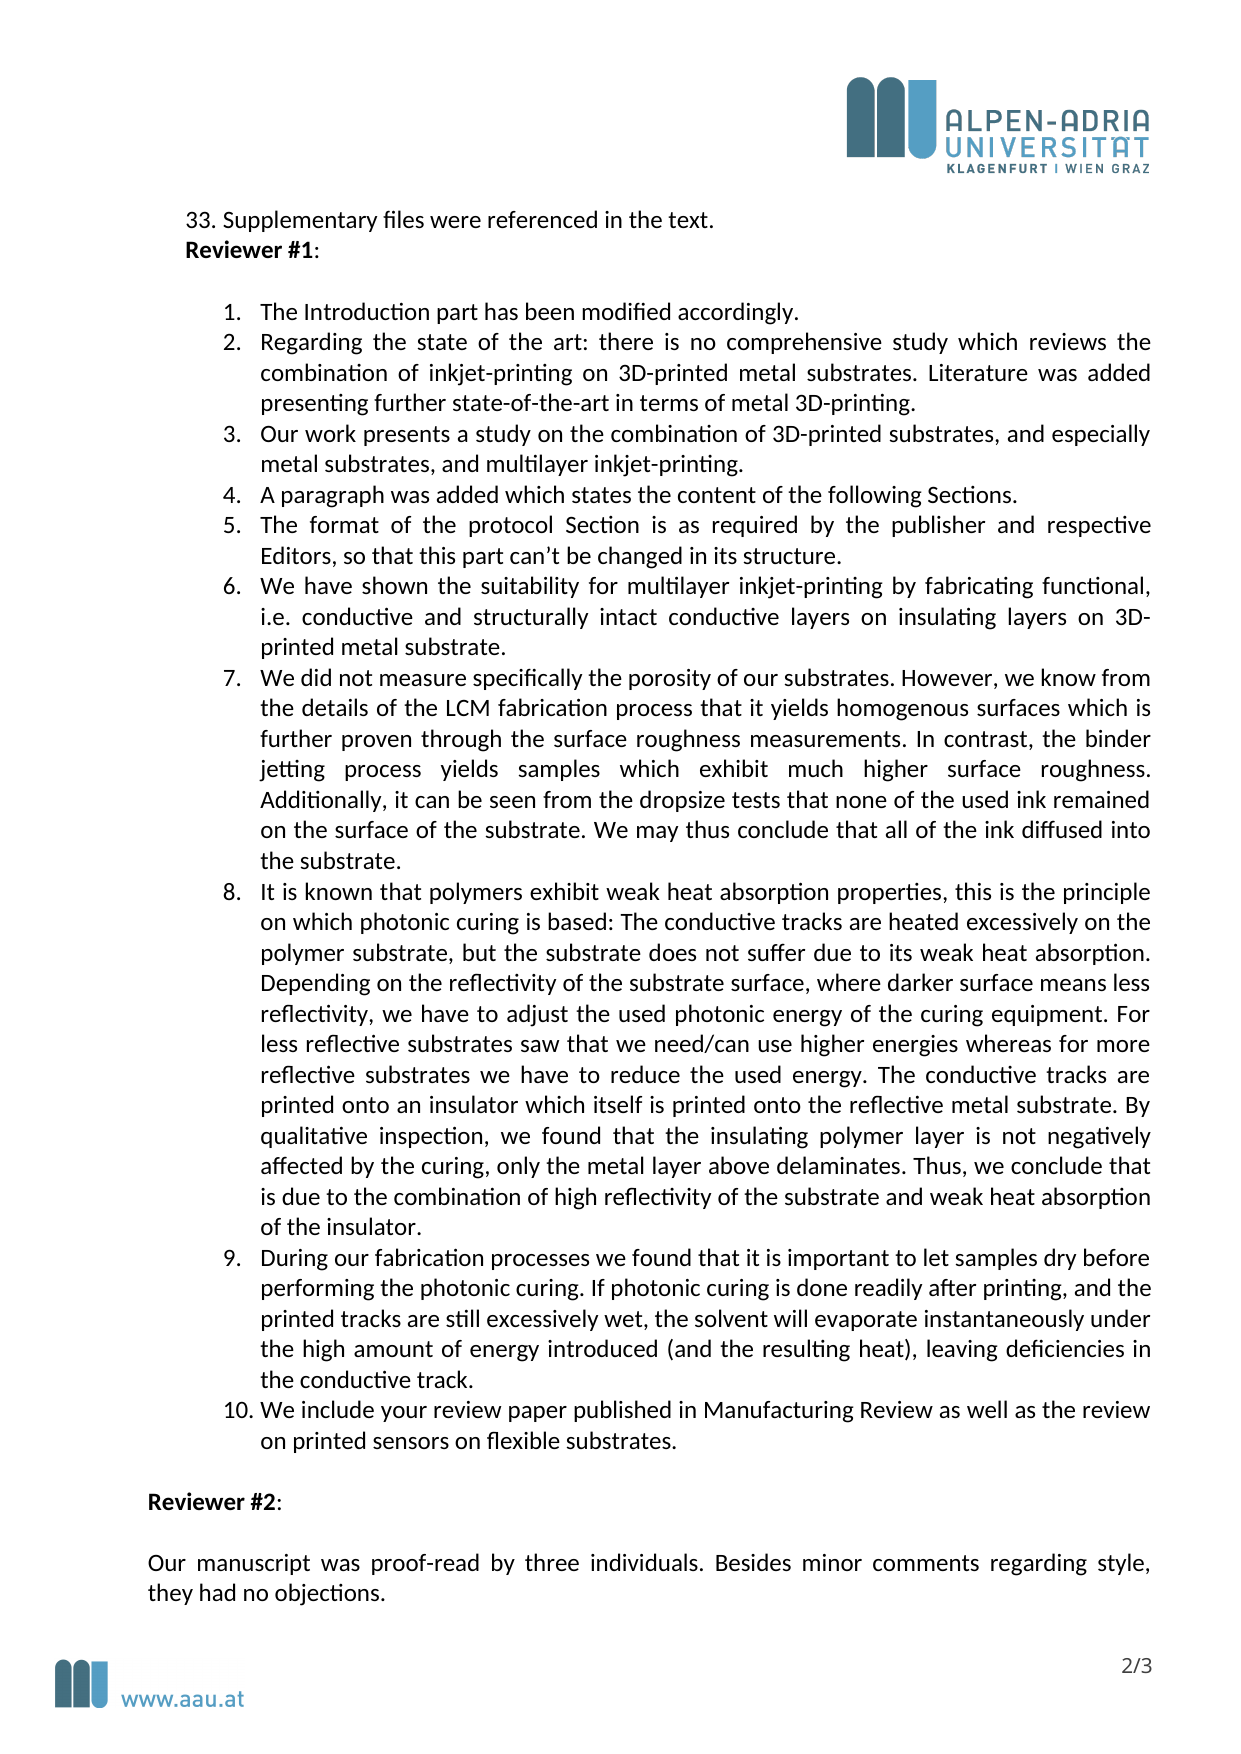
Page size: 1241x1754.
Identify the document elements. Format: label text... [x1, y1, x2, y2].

list The Introduction part has been modified accordingly. [223, 296, 1152, 326]
text Reviewer #1: [185, 235, 1152, 265]
list A paragraph was added which states the content of the following Sections. [223, 479, 1152, 509]
picture [54, 1658, 245, 1708]
list Supplementary files were referenced in the text. [185, 204, 1152, 235]
text Reviewer #2: [148, 1486, 1152, 1517]
list During our fabrication processes we found that it is important to let samples dry before performing the photonic curing. If photonic curing is done readily after printing, and the printed tracks are still excessively wet, the solvent will evaporate instantaneously under the high amount of energy introduced (and the resulting heat), leaving deficiencies in the conductive track. [223, 1242, 1152, 1394]
list We did not measure specifically the porosity of our substrates. However, we know from the details of the LCM fabrication process that it yields homogenous surfaces which is further proven through the surface roughness measurements. In contrast, the binder jetting process yields samples which exhibit much higher surface roughness. Additionally, it can be seen from the dropsize tests that none of the used ink remained on the surface of the substrate. We may thus conclude that all of the ink diffused into the substrate. [223, 662, 1152, 876]
list We have shown the suitability for multilayer inkjet-printing by fabricating functional, i.e. conductive and structurally intact conductive layers on insulating layers on 3D-printed metal substrate. [223, 570, 1152, 662]
list Our work presents a study on the combination of 3D-printed substrates, and especially metal substrates, and multilayer inkjet-printing. [223, 418, 1152, 479]
text Our manuscript was proof-read by three individuals. Besides minor comments regarding style, they had no objections. [148, 1547, 1152, 1608]
list The format of the protocol Section is as required by the publisher and respective Editors, so that this part can’t be changed in its structure. [223, 509, 1152, 570]
list It is known that polymers exhibit weak heat absorption properties, this is the principle on which photonic curing is based: The conductive tracks are heated excessively on the polymer substrate, but the substrate does not suffer due to its weak heat absorption. Depending on the reflectivity of the substrate surface, where darker surface means less reflectivity, we have to adjust the used photonic energy of the curing equipment. For less reflective substrates saw that we need/can use higher energies whereas for more reflective substrates we have to reduce the used energy. The conductive tracks are printed onto an insulator which itself is printed onto the reflective metal substrate. By qualitative inspection, we found that the insulating polymer layer is not negatively affected by the curing, only the metal layer above delaminates. Thus, we conclude that is due to the combination of high reflectivity of the substrate and weak heat absorption of the insulator. [223, 876, 1152, 1242]
list Regarding the state of the art: there is no comprehensive study which reviews the combination of inkjet-printing on 3D-printed metal substrates. Literature was added presenting further state-of-the-art in terms of metal 3D-printing. [223, 326, 1152, 418]
list We include your review paper published in Manufacturing Review as well as the review on printed sensors on flexible substrates. [223, 1394, 1152, 1456]
picture [839, 36, 1155, 191]
